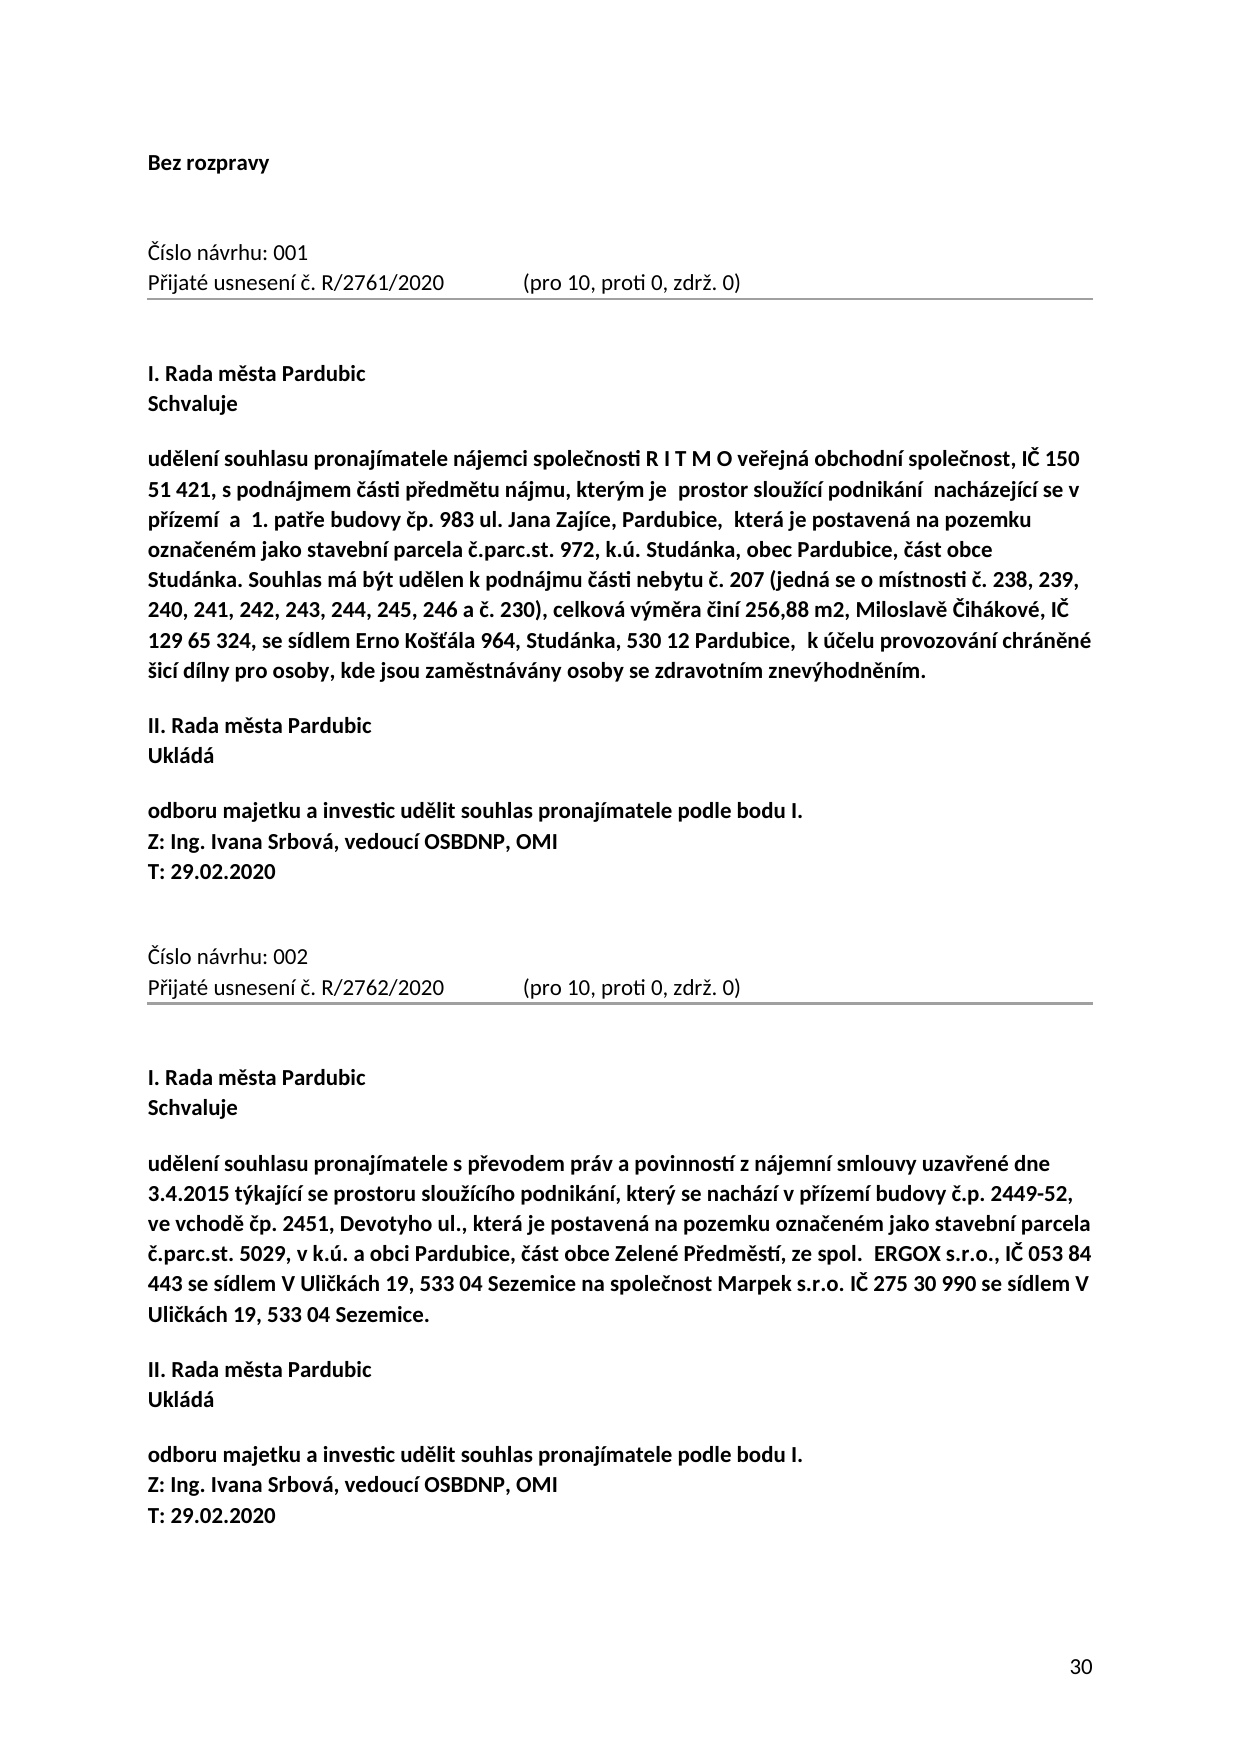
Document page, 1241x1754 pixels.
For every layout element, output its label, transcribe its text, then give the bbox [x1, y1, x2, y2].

text I. Rada města Pardubic Schvaluje [148, 1033, 1093, 1121]
text Bez rozpravy [148, 148, 1093, 176]
text II. Rada města Pardubic Ukládá [148, 711, 1093, 769]
text I. Rada města Pardubic Schvaluje [148, 329, 1093, 417]
text udělení souhlasu pronajímatele s převodem práv a povinností z nájemní smlouvy uzavřené dne 3.4.2015 týkající se prostoru sloužícího podnikání, který se nachází v přízemí budovy č.p. 2449-52, ve vchodě čp. 2451, Devotyho ul., která je postavená na pozemku označeném jako stavební parcela č.parc.st. 5029, v k.ú. a obci Pardubice, část obce Zelené Předměstí, ze spol. ERGOX s.r.o., IČ 053 84 443 se sídlem V Uličkách 19, 533 04 Sezemice na společnost Marpek s.r.o. IČ 275 30 990 se sídlem V Uličkách 19, 533 04 Sezemice. [148, 1149, 1093, 1328]
text Číslo návrhu: 002 Přijaté usnesení č. R/2762/2020 (pro 10, proti 0, zdrž. 0) [148, 912, 1093, 1001]
text II. Rada města Pardubic Ukládá [148, 1355, 1093, 1413]
text odboru majetku a investic udělit souhlas pronajímatele podle bodu I. Z: Ing. Ivana Srbová, vedoucí OSBDNP, OMI T: 29.02.2020 [148, 1440, 1093, 1529]
text odboru majetku a investic udělit souhlas pronajímatele podle bodu I. Z: Ing. Ivana Srbová, vedoucí OSBDNP, OMI T: 29.02.2020 [148, 797, 1093, 885]
text udělení souhlasu pronajímatele nájemci společnosti R I T M O veřejná obchodní společnost, IČ 150 51 421, s podnájmem části předmětu nájmu, kterým je prostor sloužící podnikání nacházející se v přízemí a 1. patře budovy čp. 983 ul. Jana Zajíce, Pardubice, která je postavená na pozemku označeném jako stavební parcela č.parc.st. 972, k.ú. Studánka, obec Pardubice, část obce Studánka. Souhlas má být udělen k podnájmu části nebytu č. 207 (jedná se o místnosti č. 238, 239, 240, 241, 242, 243, 244, 245, 246 a č. 230), celková výměra činí 256,88 m2, Miloslavě Čihákové, IČ 129 65 324, se sídlem Erno Košťála 964, Studánka, 530 12 Pardubice, k účelu provozování chráněné šicí dílny pro osoby, kde jsou zaměstnávány osoby se zdravotním znevýhodněním. [148, 444, 1093, 684]
text Číslo návrhu: 001 Přijaté usnesení č. R/2761/2020 (pro 10, proti 0, zdrž. 0) [148, 178, 1093, 296]
